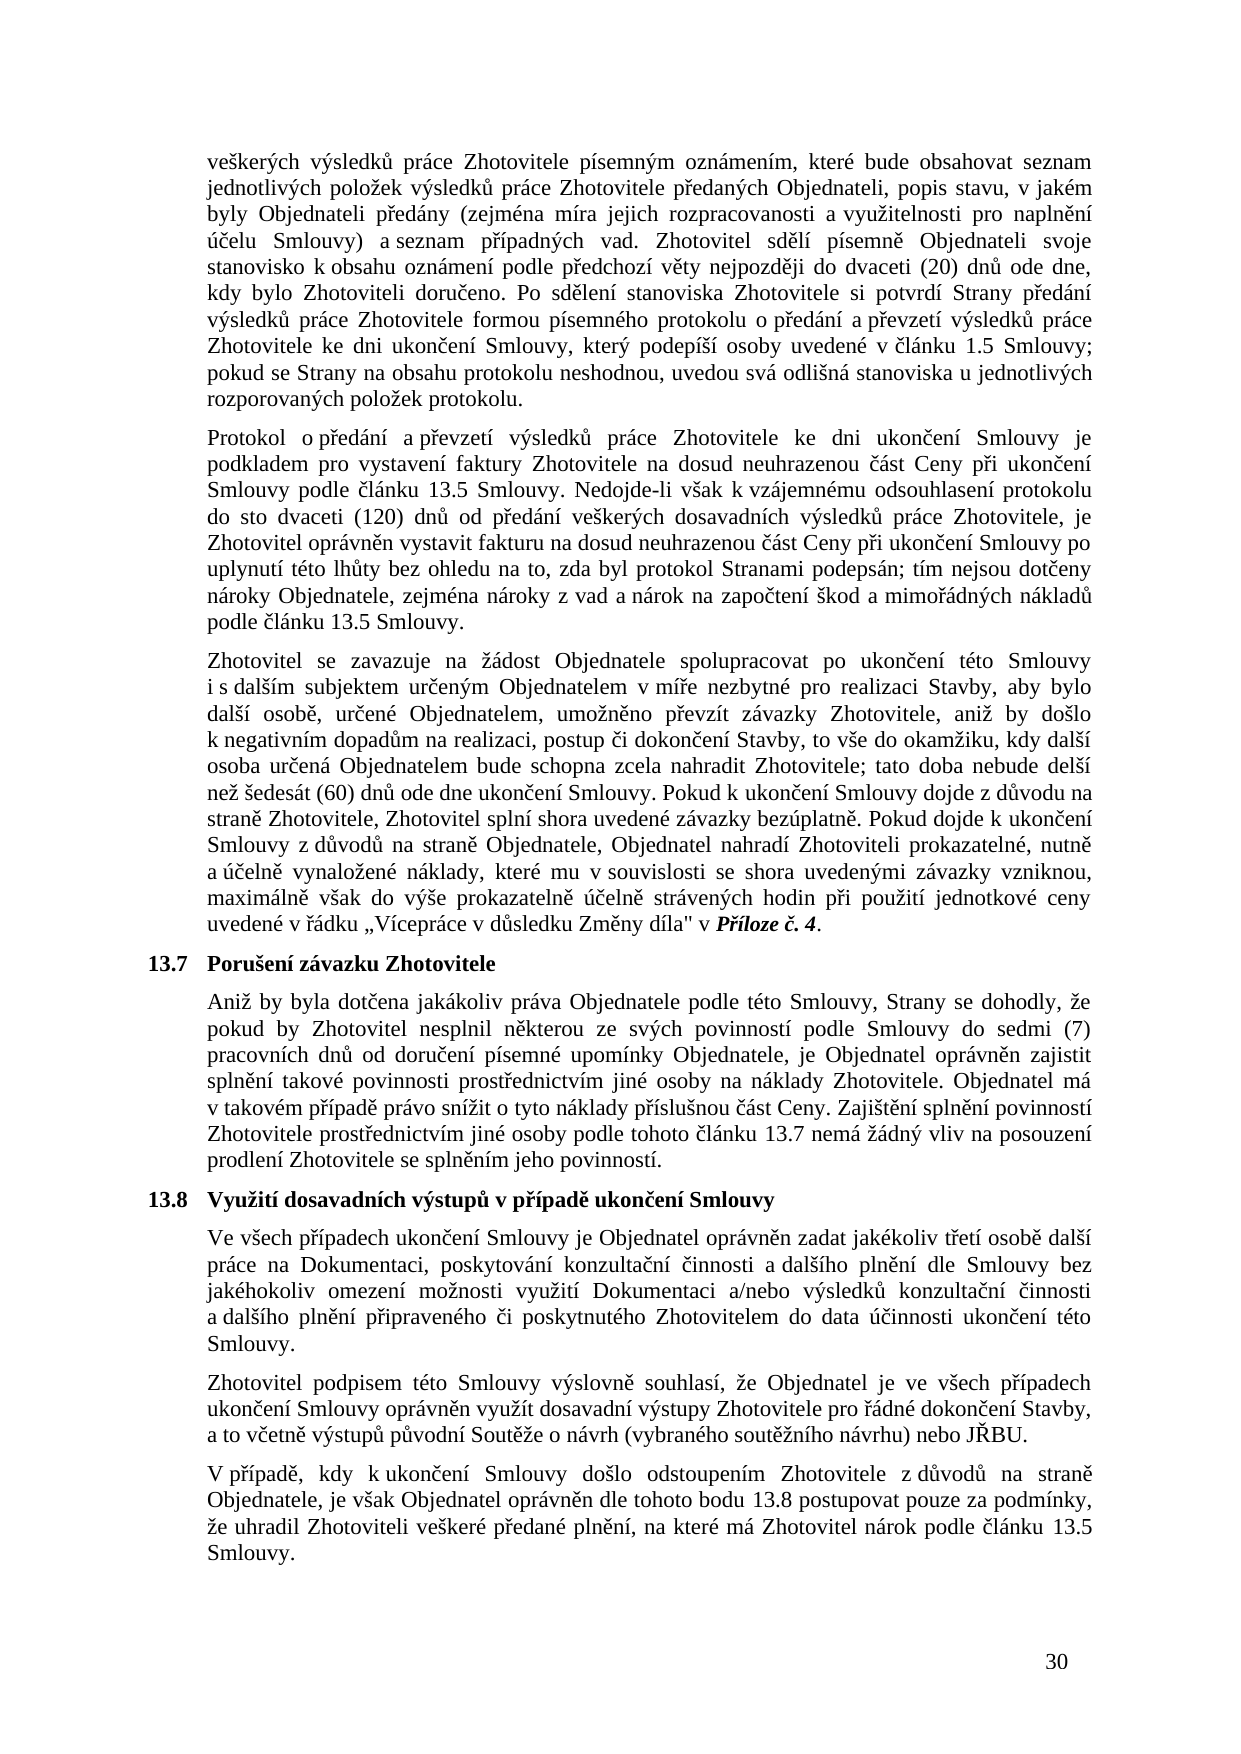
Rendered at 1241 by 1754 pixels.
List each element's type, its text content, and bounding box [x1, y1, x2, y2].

text Zhotovitel se zavazuje na žádost Objednatele spolupracovat po ukončení této Smlouvy i s dalším subjektem určeným Objednatelem v míře nezbytné pro realizaci Stavby, aby bylo další osobě, určené Objednatelem, umožněno převzít závazky Zhotovitele, aniž by došlo k negativním dopadům na realizaci, postup či dokončení Stavby, to vše do okamžiku, kdy další osoba určená Objednatelem bude schopna zcela nahradit Zhotovitele; tato doba nebude delší než šedesát (60) dnů ode dne ukončení Smlouvy. Pokud k ukončení Smlouvy dojde z důvodu na straně Zhotovitele, Zhotovitel splní shora uvedené závazky bezúplatně. Pokud dojde k ukončení Smlouvy z důvodů na straně Objednatele, Objednatel nahradí Zhotoviteli prokazatelné, nutně a účelně vynaložené náklady, které mu v souvislosti se shora uvedenými závazky vzniknou, maximálně však do výše prokazatelně účelně strávených hodin při použití jednotkové ceny uvedené v řádku „Vícepráce v důsledku Změny díla" v Příloze č. 4. [207, 647, 1092, 937]
text Zhotovitel podpisem této Smlouvy výslovně souhlasí, že Objednatel je ve všech případech ukončení Smlouvy oprávněn využít dosavadní výstupy Zhotovitele pro řádné dokončení Stavby, a to včetně výstupů původní Soutěže o návrh (vybraného soutěžního návrhu) nebo JŘBU. [207, 1368, 1092, 1448]
text Ve všech případech ukončení Smlouvy je Objednatel oprávněn zadat jakékoliv třetí osobě další práce na Dokumentaci, poskytování konzultační činnosti a dalšího plnění dle Smlouvy bez jakéhokoliv omezení možnosti využití Dokumentaci a/nebo výsledků konzultační činnosti a dalšího plnění připraveného či poskytnutého Zhotovitelem do data účinnosti ukončení této Smlouvy. [207, 1224, 1092, 1356]
text Aniž by byla dotčena jakákoliv práva Objednatele podle této Smlouvy, Strany se dohodly, že pokud by Zhotovitel nesplnil některou ze svých povinností podle Smlouvy do sedmi (7) pracovních dnů od doručení písemné upomínky Objednatele, je Objednatel oprávněn zajistit splnění takové povinnosti prostřednictvím jiné osoby na náklady Zhotovitele. Objednatel má v takovém případě právo snížit o tyto náklady příslušnou část Ceny. Zajištění splnění povinností Zhotovitele prostřednictvím jiné osoby podle tohoto článku 13.7 nemá žádný vliv na posouzení prodlení Zhotovitele se splněním jeho povinností. [207, 988, 1092, 1173]
subtitle Využití dosavadních výstupů v případě ukončení Smlouvy [148, 1186, 1092, 1212]
text Protokol o předání a převzetí výsledků práce Zhotovitele ke dni ukončení Smlouvy je podkladem pro vystavení faktury Zhotovitele na dosud neuhrazenou část Ceny při ukončení Smlouvy podle článku 13.5 Smlouvy. Nedojde-li však k vzájemnému odsouhlasení protokolu do sto dvaceti (120) dnů od předání veškerých dosavadních výsledků práce Zhotovitele, je Zhotovitel oprávněn vystavit fakturu na dosud neuhrazenou část Ceny při ukončení Smlouvy po uplynutí této lhůty bez ohledu na to, zda byl protokol Stranami podepsán; tím nejsou dotčeny nároky Objednatele, zejména nároky z vad a nárok na započtení škod a mimořádných nákladů podle článku 13.5 Smlouvy. [207, 424, 1092, 634]
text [207, 148, 1092, 411]
subtitle Porušení závazku Zhotovitele [148, 950, 1092, 976]
text V případě, kdy k ukončení Smlouvy došlo odstoupením Zhotovitele z důvodů na straně Objednatele, je však Objednatel oprávněn dle tohoto bodu 13.8 postupovat pouze za podmínky, že uhradil Zhotoviteli veškeré předané plnění, na které má Zhotovitel nárok podle článku 13.5 Smlouvy. [207, 1460, 1092, 1565]
